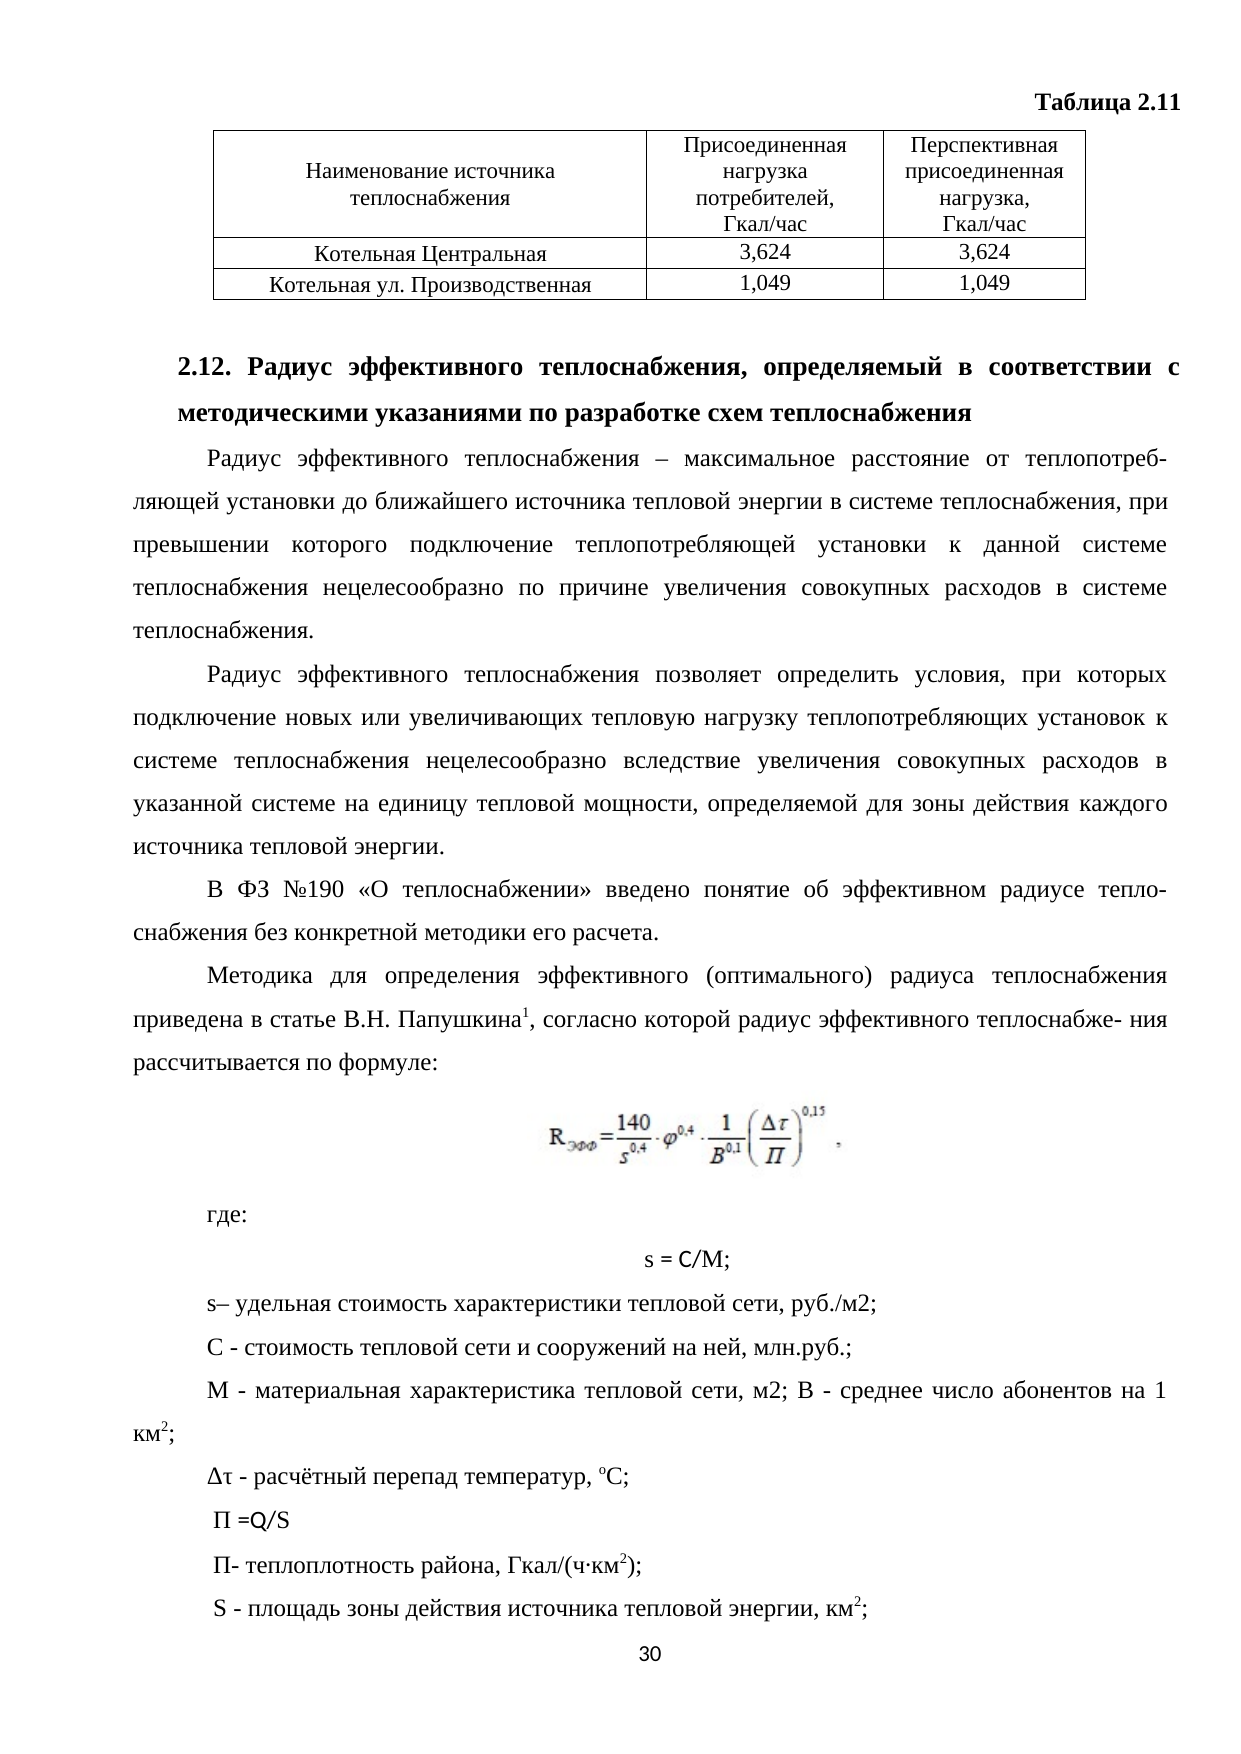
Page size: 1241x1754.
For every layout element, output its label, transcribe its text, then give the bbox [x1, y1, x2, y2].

text Δτ - расчётный перепад температур, оС; [133, 1461, 1168, 1490]
text С - стоимость тепловой сети и сооружений на ней, млн.руб.; [133, 1332, 1168, 1360]
text s– удельная стоимость характеристики тепловой сети, руб./м2; [133, 1288, 1168, 1317]
table_cell Котельная Центральная [214, 238, 646, 268]
text M - материальная характеристика тепловой сети, м2; B - среднее число абонентов на 1 км2; [133, 1375, 1168, 1447]
text Методика для определения эффективного (оптимального) радиуса теплоснабжения приведена в статье В.Н. Папушкина1, согласно которой радиус эффективного теплоснабже- ния рассчитывается по формуле: [133, 961, 1168, 1076]
text S - площадь зоны действия источника тепловой энергии, км2; [133, 1593, 1168, 1622]
subtitle 2.12. Радиус эффективного теплоснабжения, определяемый в соответствии с методическими указаниями по разработке схем теплоснабжения [177, 350, 1181, 428]
table_header Наименование источника теплоснабжения [214, 131, 646, 237]
table_cell Котельная ул. Производственная [214, 269, 646, 299]
text Таблица 2.11 [118, 87, 1181, 116]
text где: [133, 1199, 1168, 1228]
text П- теплоплотность района, Гкал/(ч∙км2); [133, 1550, 1168, 1578]
text Радиус эффективного теплоснабжения – максимальное расстояние от теплопотреб- ляющей установки до ближайшего источника тепловой энергии в системе теплоснабжения, при превышении которого подключение теплопотребляющей установки к данной системе теплоснабжения нецелесообразно по причине увеличения совокупных расходов в системе теплоснабжения. [133, 443, 1168, 644]
table_header Перспективная присоединенная нагрузка, Гкал/час [884, 131, 1085, 237]
table_cell 3,624 [647, 238, 883, 268]
table_header Присоединенная нагрузка потребителей, Гкал/час [647, 131, 883, 237]
text В ФЗ №190 «О теплоснабжении» введено понятие об эффективном радиусе тепло- снабжения без конкретной методики его расчета. [133, 874, 1168, 946]
text П =Q/S [133, 1504, 1168, 1534]
table_cell 3,624 [884, 238, 1085, 268]
picture [526, 1090, 848, 1186]
table_cell 1,049 [884, 269, 1085, 299]
text Радиус эффективного теплоснабжения позволяет определить условия, при которых подключение новых или увеличивающих тепловую нагрузку теплопотребляющих установок к системе теплоснабжения нецелесообразно вследствие увеличения совокупных расходов в указанной системе на единицу тепловой мощности, определяемой для зоны действия каждого источника тепловой энергии. [133, 659, 1168, 860]
text s = C/M; [133, 1243, 1168, 1273]
table_cell 1,049 [647, 269, 883, 299]
